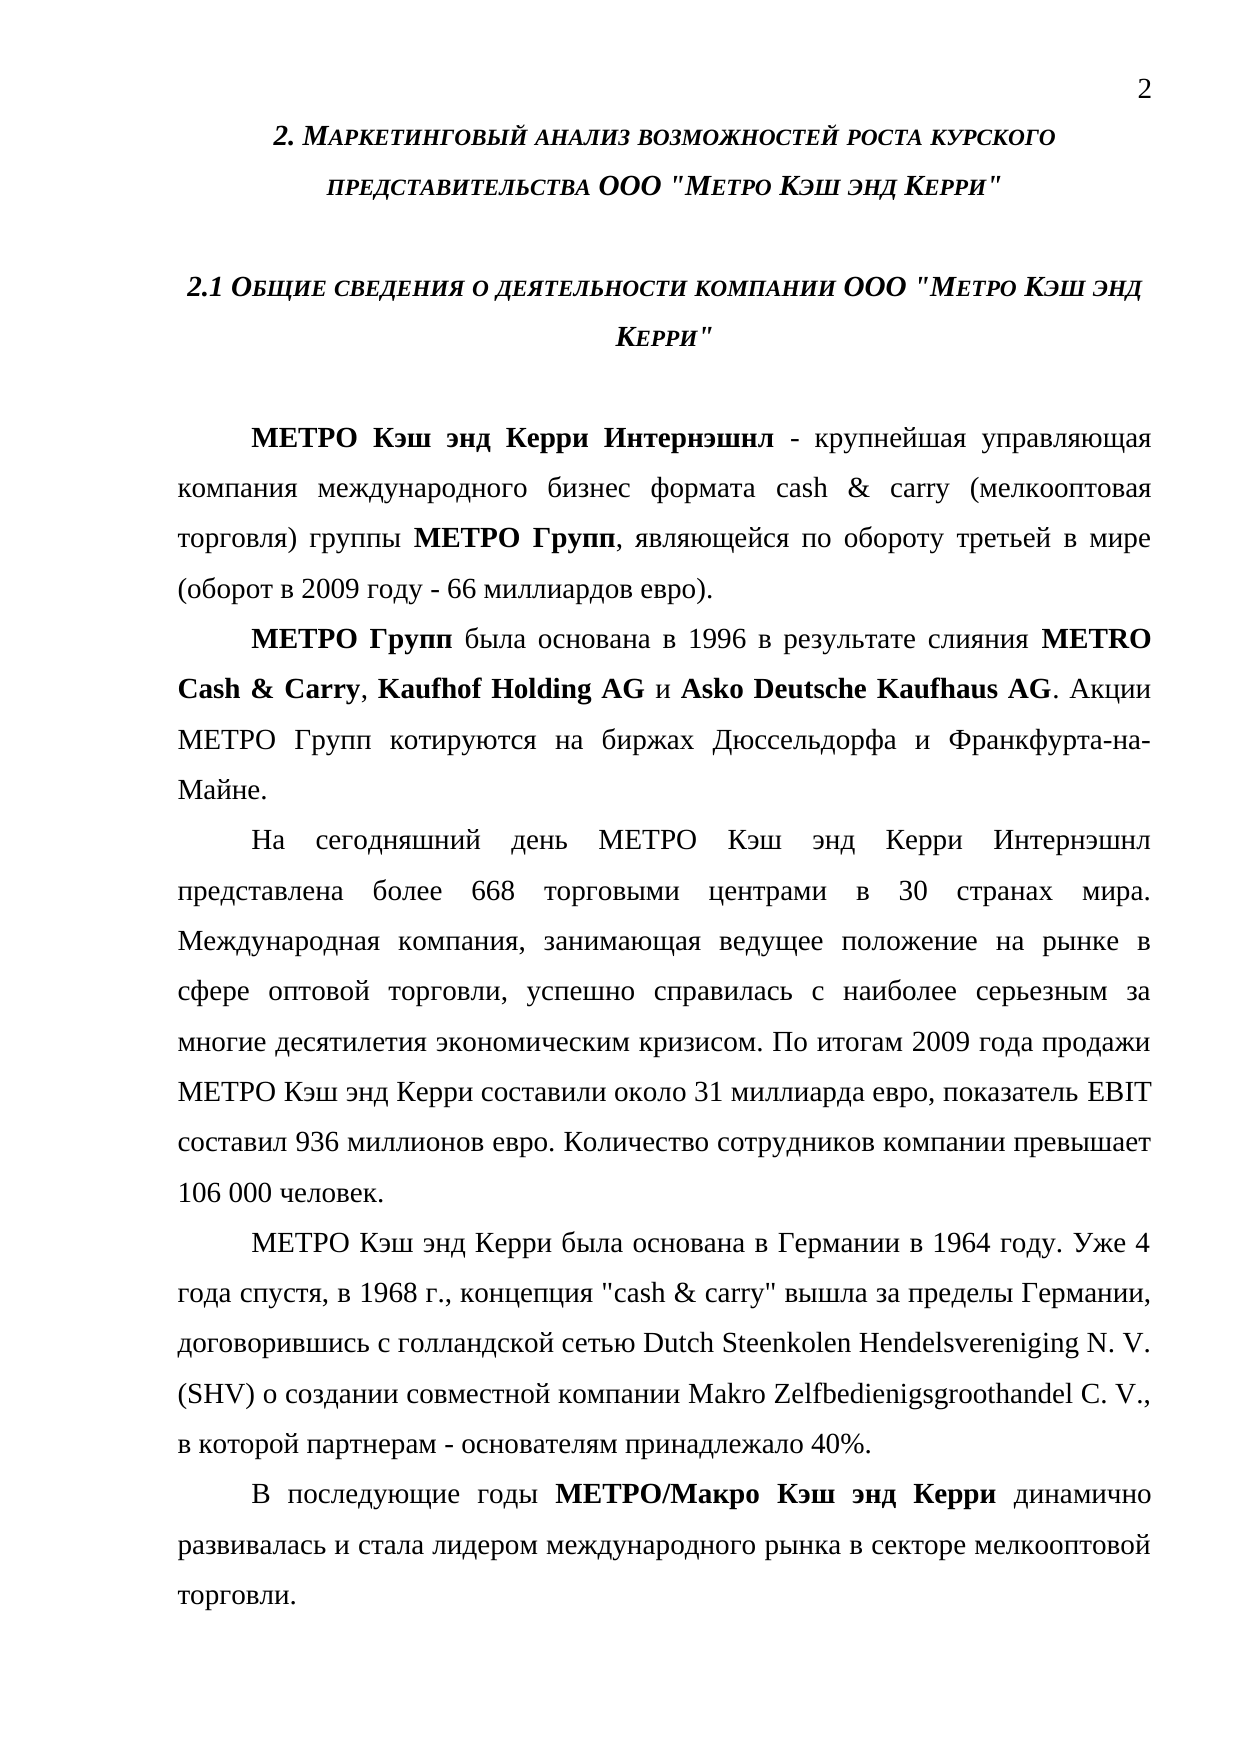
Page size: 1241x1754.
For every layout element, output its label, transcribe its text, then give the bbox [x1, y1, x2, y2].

text МЕТРО Кэш энд Керри Интернэшнл - крупнейшая управляющая компания международного бизнес формата cash & carry (мелкооптовая торговля) группы МЕТРО Групп, являющейся по обороту третьей в мире (оборот в 2009 году - 66 миллиардов евро). [177, 420, 1152, 604]
subtitle 2.1 Общие сведения о деятельности компании ООО "Метро Кэш энд Керри" [177, 269, 1152, 353]
text МЕТРО Групп была основана в 1996 в результате слияния METRO Cash & Carry, Kaufhof Holding AG и Asko Deutsche Kaufhaus AG. Акции МЕТРО Групп котируются на биржах Дюссельдорфа и Франкфурта-на-Майне. [177, 621, 1152, 806]
text В последующие годы МЕТРО/Макро Кэш энд Керри динамично развивалась и стала лидером международного рынка в секторе мелкооптовой торговли. [177, 1477, 1152, 1611]
subtitle 2. Маркетинговый анализ возможностей роста курского представительства ООО "Метро Кэш энд Керри" [177, 118, 1152, 202]
text На сегодняшний день МЕТРО Кэш энд Керри Интернэшнл представлена более 668 торговыми центрами в 30 странах мира. Международная компания, занимающая ведущее положение на рынке в сфере оптовой торговли, успешно справилась с наиболее серьезным за многие десятилетия экономическим кризисом. По итогам 2009 года продажи МЕТРО Кэш энд Керри составили около 31 миллиарда евро, показатель EBIT составил 936 миллионов евро. Количество сотрудников компании превышает 106 000 человек. [177, 822, 1152, 1208]
text МЕТРО Кэш энд Керри была основана в Германии в 1964 году. Уже 4 года спустя, в 1968 г., концепция "cash & carry" вышла за пределы Германии, договорившись с голландской сетью Dutch Steenkolen Hendelsvereniging N. V. (SHV) о создании совместной компании Makro Zelfbedienigsgroothandel C. V., в которой партнерам - основателям принадлежало 40%. [177, 1225, 1152, 1460]
